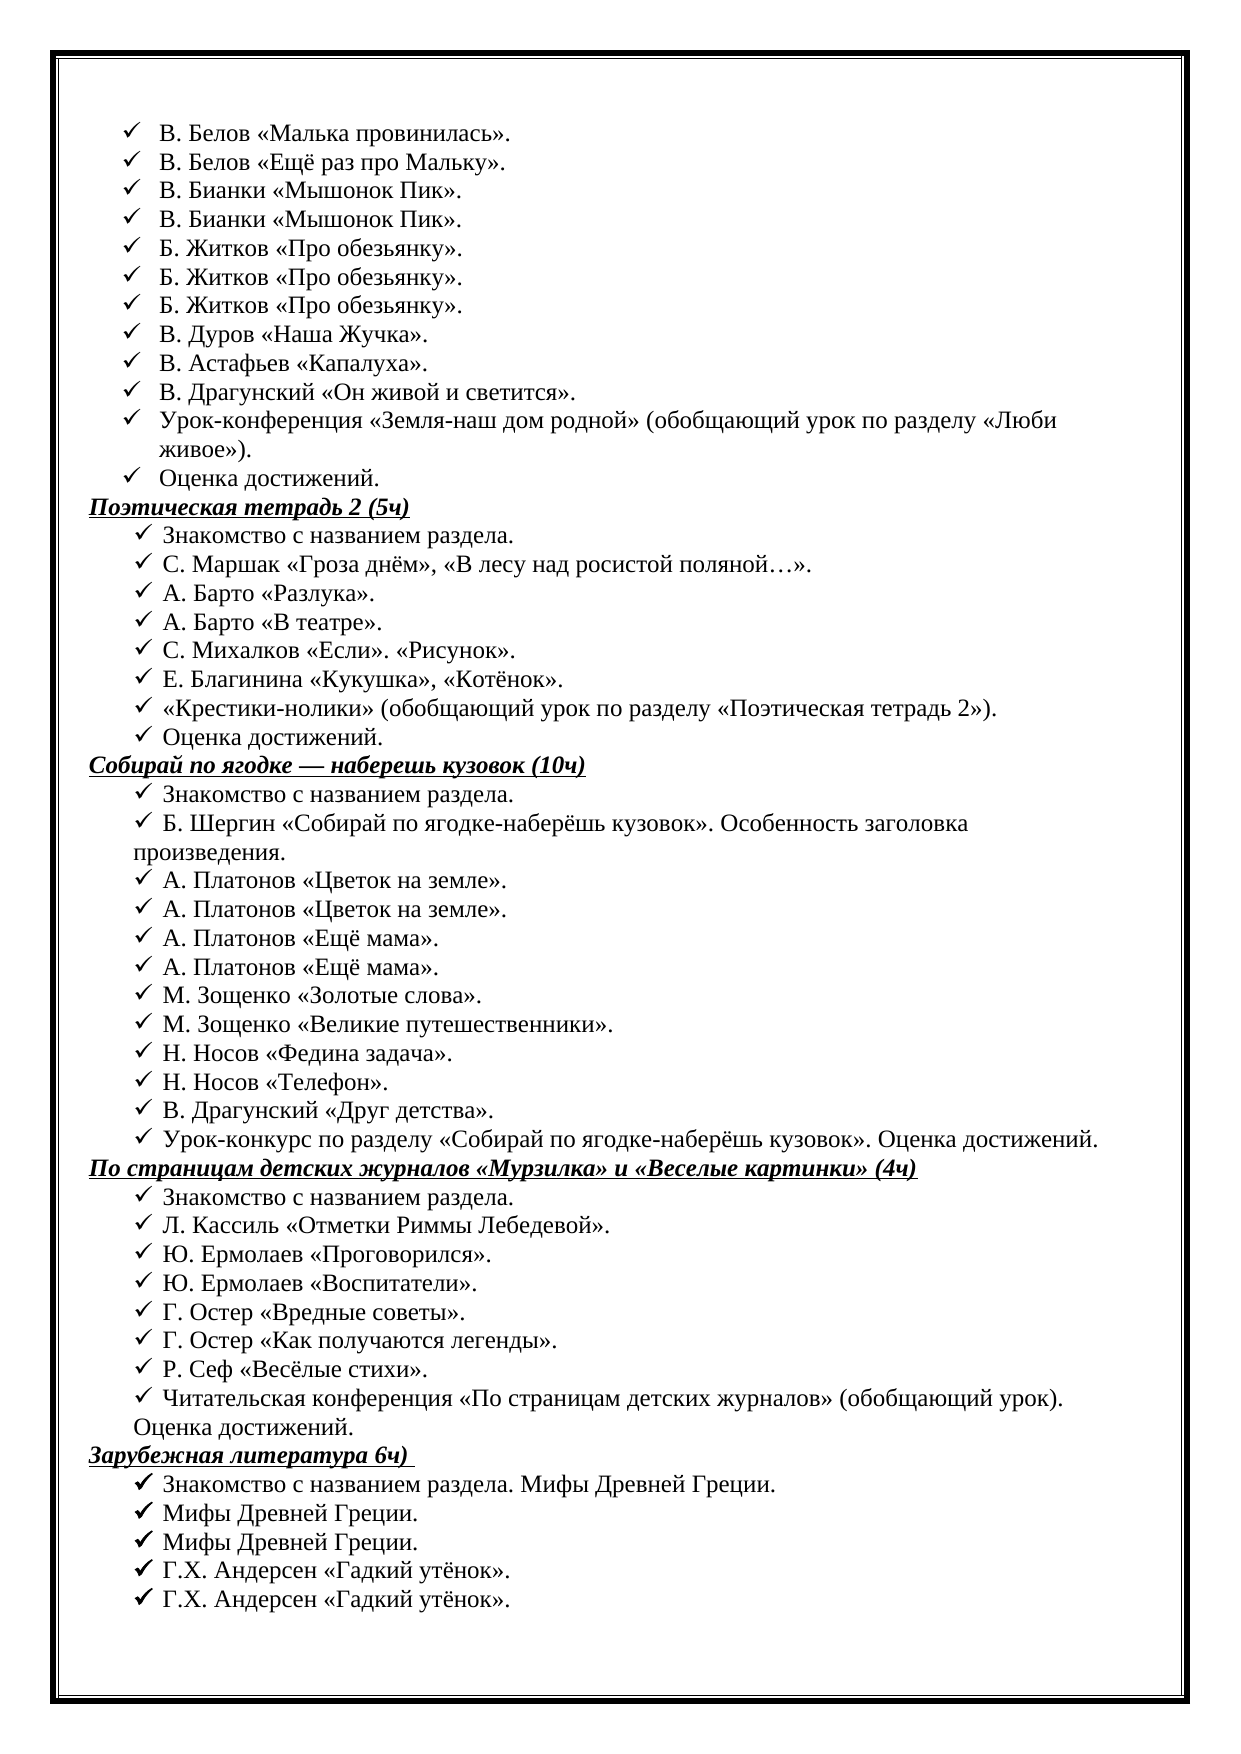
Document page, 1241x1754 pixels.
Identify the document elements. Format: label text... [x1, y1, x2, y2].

list Н. Носов «Федина задача». [133, 1038, 1107, 1067]
list Р. Сеф «Весёлые стихи». [133, 1354, 1107, 1383]
list А. Барто «В театре». [133, 607, 1107, 636]
list «Крестики-нолики» (обобщающий урок по разделу «Поэтическая тетрадь 2»). [133, 693, 1107, 722]
list Б. Житков «Про обезьянку». [121, 233, 1107, 262]
list Оценка достижений. [133, 722, 1107, 751]
list Б. Шергин «Собирай по ягодке-наберёшь кузовок». Особенность заголовка произведения. [133, 808, 1107, 866]
list С. Михалков «Если». «Рисунок». [133, 636, 1107, 664]
list В. Дуров «Наша Жучка». [121, 319, 1107, 348]
list Читательская конференция «По страницам детских журналов» (обобщающий урок). Оценка достижений. [133, 1383, 1107, 1441]
list В. Астафьев «Капалуха». [121, 348, 1107, 377]
text Поэтическая тетрадь 2 (5ч) [89, 492, 1107, 521]
list Знакомство с названием раздела. [133, 779, 1107, 808]
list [133, 1584, 1107, 1613]
list Мифы Древней Греции. [133, 1527, 1107, 1556]
list Г.Х. Андерсен «Гадкий утёнок». [133, 1556, 1107, 1584]
list Ю. Ермолаев «Проговорился». [133, 1239, 1107, 1268]
text Зарубежная литература 6ч) [89, 1441, 1107, 1469]
list Г. Остер «Вредные советы». [133, 1297, 1107, 1326]
list В. Драгунский «Он живой и светится». [121, 377, 1107, 406]
text По страницам детских журналов «Мурзилка» и «Веселые картинки» (4ч) [89, 1153, 1107, 1182]
list Г. Остер «Как получаются легенды». [133, 1326, 1107, 1354]
list Знакомство с названием раздела. [133, 521, 1107, 549]
list Л. Кассиль «Отметки Риммы Лебедевой». [133, 1211, 1107, 1239]
list А. Платонов «Цветок на земле». [133, 894, 1107, 923]
text Собирай по ягодке — наберешь кузовок (10ч) [89, 751, 1107, 779]
list Е. Благинина «Кукушка», «Котёнок». [133, 664, 1107, 693]
list А. Барто «Разлука». [133, 578, 1107, 607]
list А. Платонов «Ещё мама». [133, 923, 1107, 952]
list Оценка достижений. [121, 463, 1107, 492]
list Урок-конкурс по разделу «Собирай по ягодке-наберёшь кузовок». Оценка достижений. [133, 1124, 1107, 1153]
list М. Зощенко «Великие путешественники». [133, 1009, 1107, 1038]
list Знакомство с названием раздела. [133, 1182, 1107, 1211]
list М. Зощенко «Золотые слова». [133, 981, 1107, 1009]
list Урок-конференция «Земля-наш дом родной» (обобщающий урок по разделу «Люби живое»). [121, 406, 1107, 463]
list В. Бианки «Мышонок Пик». [121, 176, 1107, 204]
list С. Маршак «Гроза днём», «В лесу над росистой поляной…». [133, 549, 1107, 578]
list В. Бианки «Мышонок Пик». [121, 204, 1107, 233]
list Знакомство с названием раздела. Мифы Древней Греции. [133, 1469, 1107, 1498]
list Ю. Ермолаев «Воспитатели». [133, 1268, 1107, 1297]
list В. Белов «Ещё раз про Мальку». [121, 147, 1107, 176]
list Мифы Древней Греции. [133, 1498, 1107, 1527]
list А. Платонов «Цветок на земле». [133, 866, 1107, 894]
list Б. Житков «Про обезьянку». [121, 262, 1107, 291]
list А. Платонов «Ещё мама». [133, 952, 1107, 981]
list В. Драгунский «Друг детства». [133, 1096, 1107, 1124]
list Б. Житков «Про обезьянку». [121, 291, 1107, 319]
list В. Белов «Малька провинилась». [121, 118, 1107, 147]
list Н. Носов «Телефон». [133, 1067, 1107, 1096]
